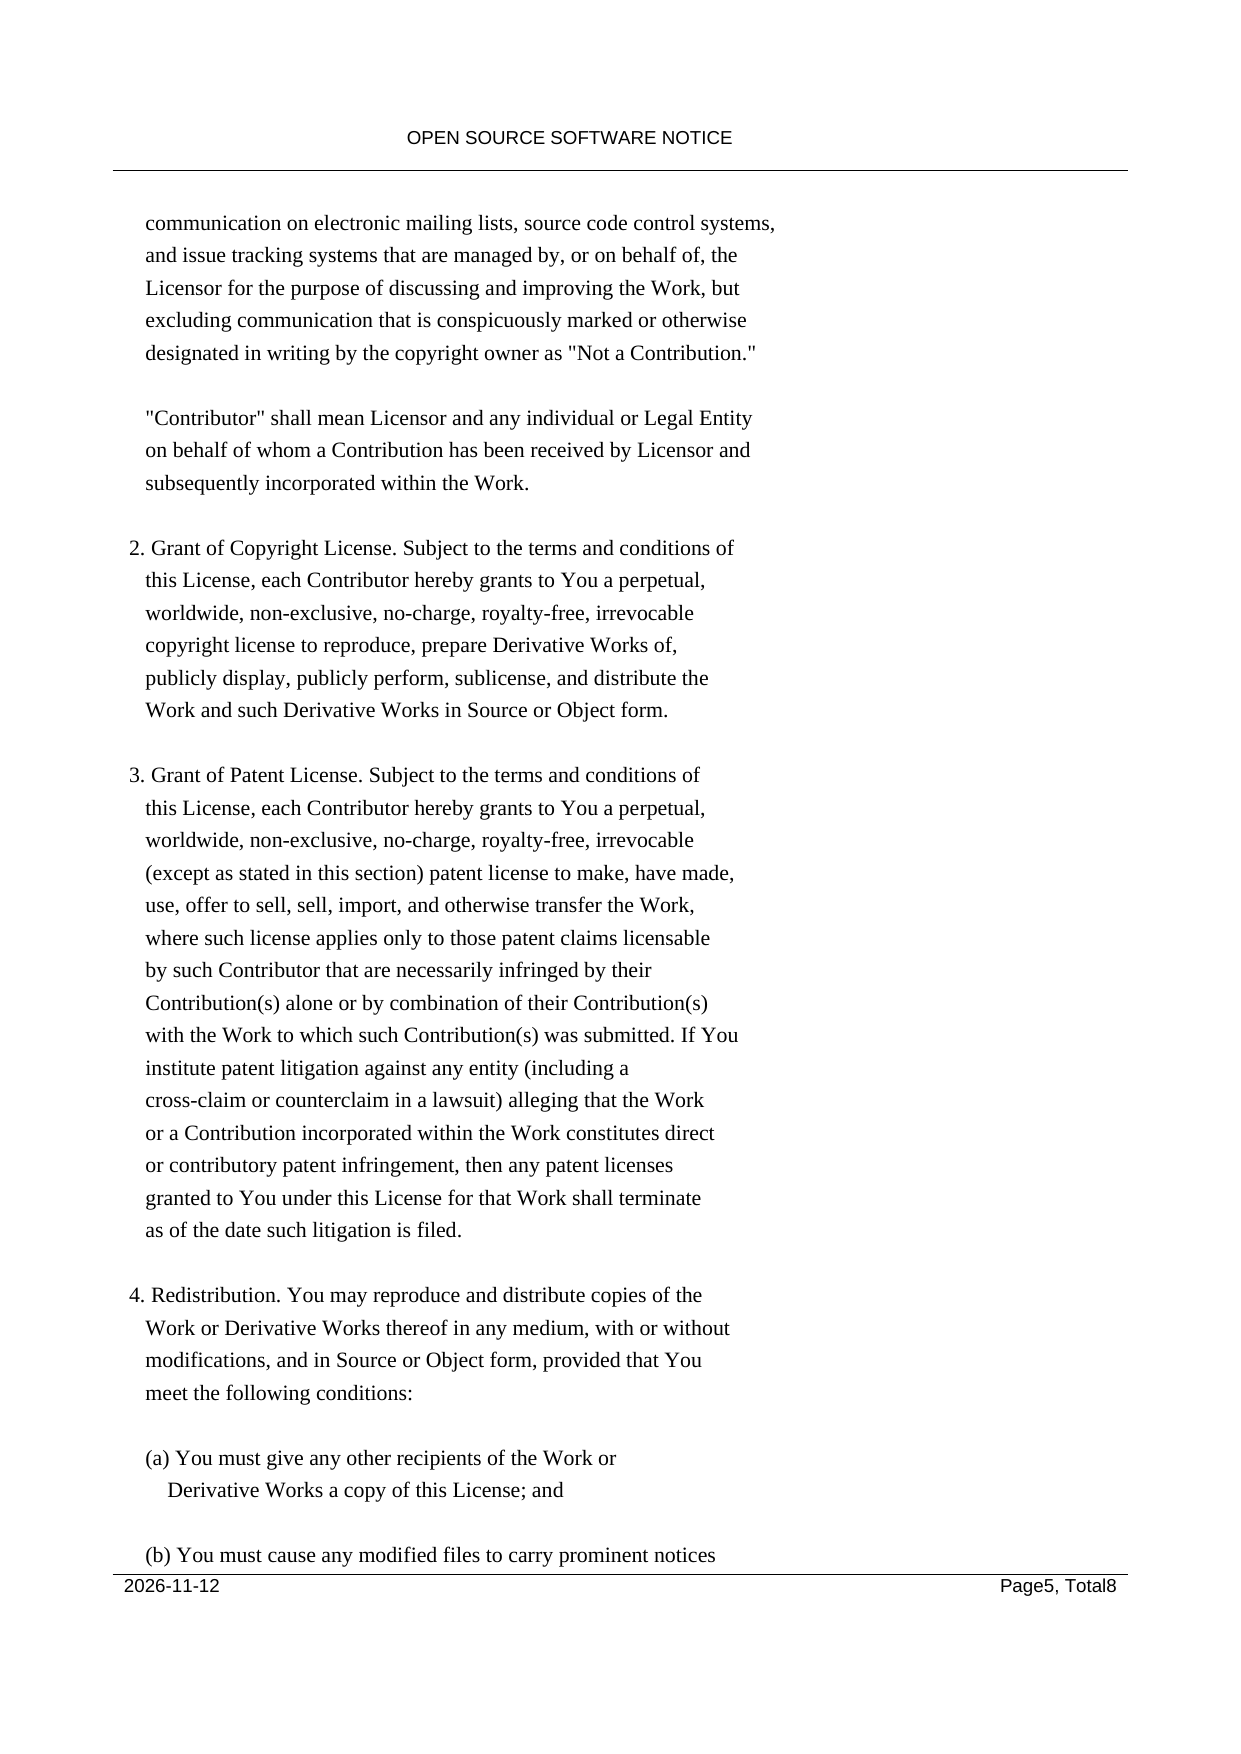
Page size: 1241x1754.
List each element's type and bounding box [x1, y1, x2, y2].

text [112, 206, 1128, 1571]
